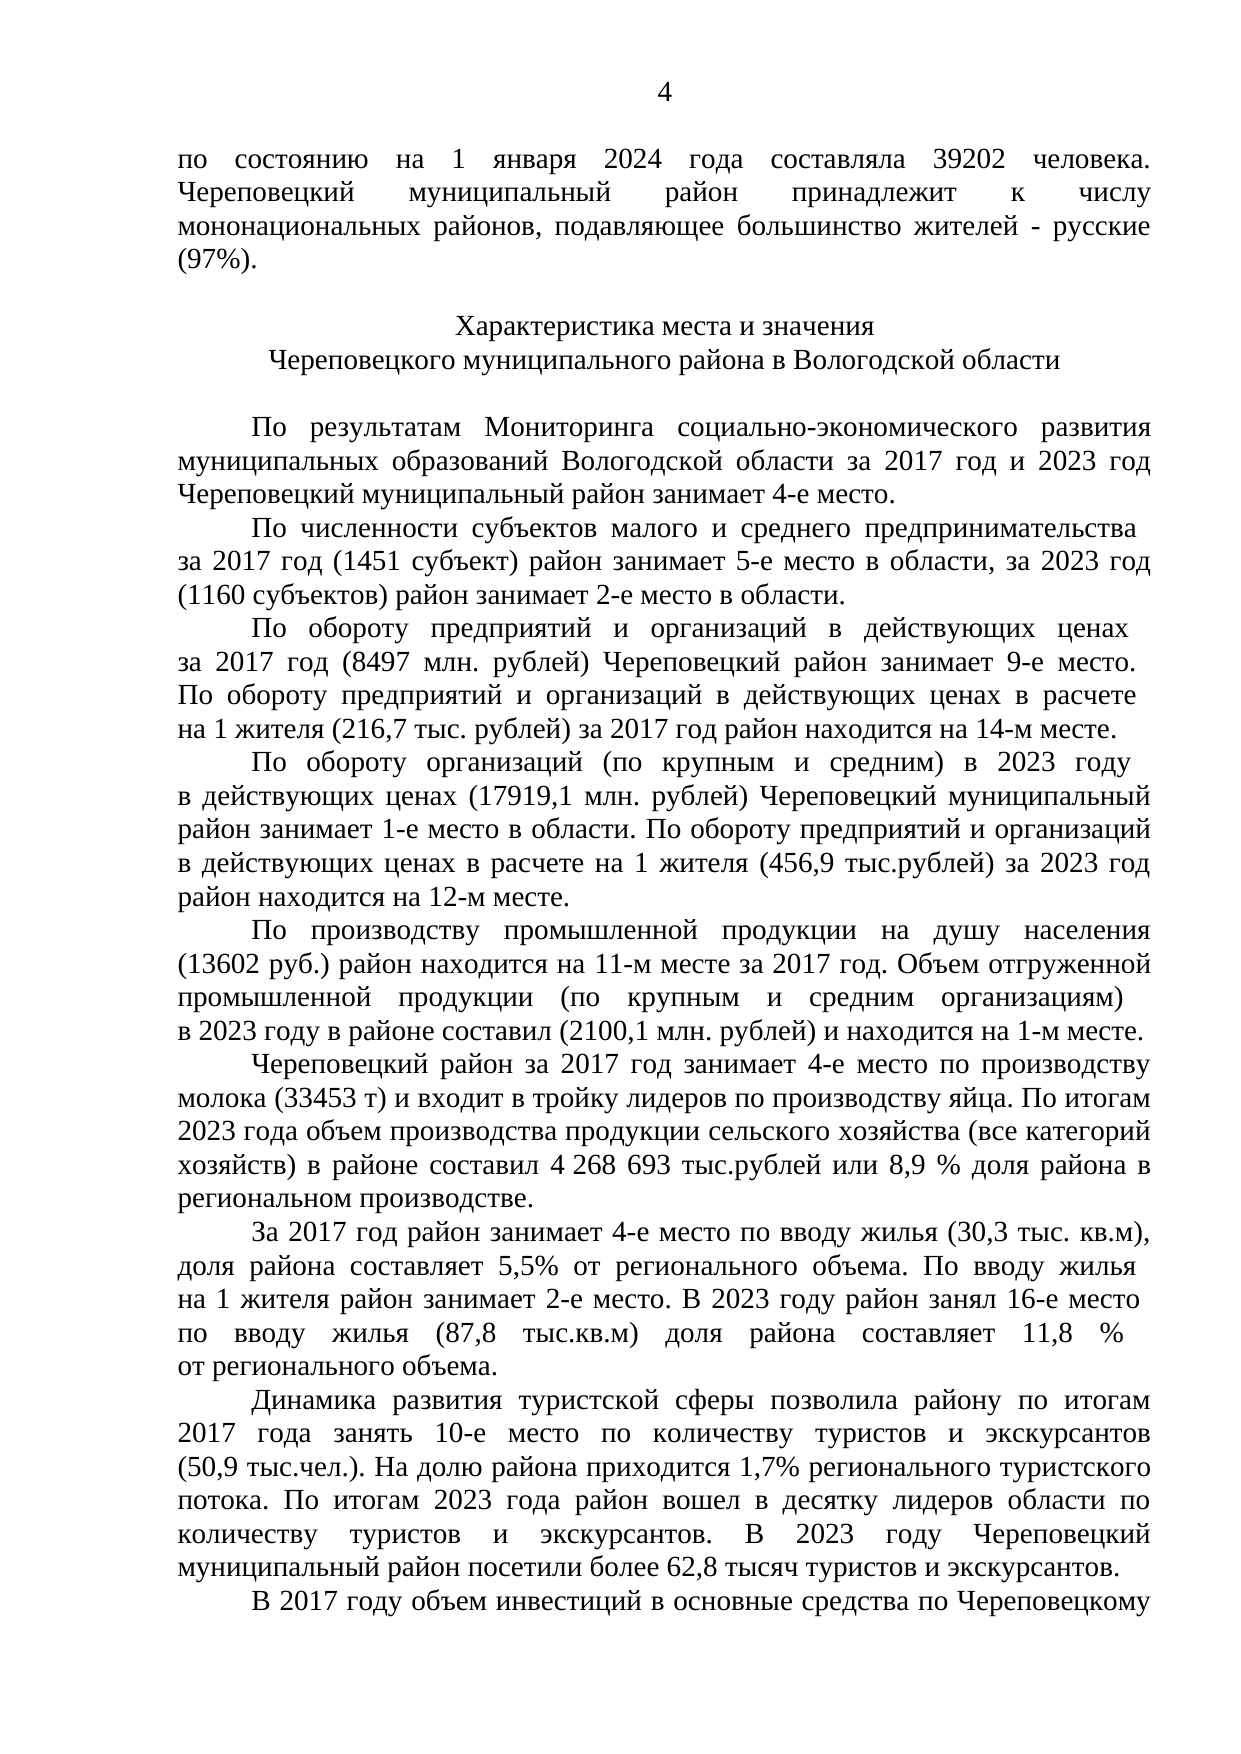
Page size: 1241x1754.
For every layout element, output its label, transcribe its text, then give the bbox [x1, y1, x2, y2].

text За 2017 год район занимает 4-е место по вводу жилья (30,3 тыс. кв.м), доля района составляет 5,5% от регионального объема. По вводу жилья на 1 жителя район занимает 2-е место. В 2023 году район занял 16-е место по вводу жилья (87,8 тыс.кв.м) доля района составляет 11,8 % от регионального объема. [177, 1214, 1152, 1382]
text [177, 141, 1152, 275]
text Характеристика места и значения [177, 308, 1152, 342]
text По обороту предприятий и организаций в действующих ценах за 2017 год (8497 млн. рублей) Череповецкий район занимает 9-е место. По обороту предприятий и организаций в действующих ценах в расчете на 1 жителя (216,7 тыс. рублей) за 2017 год район находится на 14-м месте. [177, 610, 1152, 744]
text По производству промышленной продукции на душу населения (13602 руб.) район находится на 11-м месте за 2017 год. Объем отгруженной промышленной продукции (по крупным и средним организациям) в 2023 году в районе составил (2100,1 млн. рублей) и находится на 1-м месте. [177, 912, 1152, 1046]
text По обороту организаций (по крупным и средним) в 2023 году в действующих ценах (17919,1 млн. рублей) Череповецкий муниципальный район занимает 1-е место в области. По обороту предприятий и организаций в действующих ценах в расчете на 1 жителя (456,9 тыс.рублей) за 2023 год район находится на 12-м месте. [177, 744, 1152, 912]
text Череповецкого муниципального района в Вологодской области [177, 342, 1152, 376]
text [177, 1583, 1152, 1617]
text Динамика развития туристской сферы позволила району по итогам 2017 года занять 10-е место по количеству туристов и экскурсантов (50,9 тыс.чел.). На долю района приходится 1,7% регионального туристского потока. По итогам 2023 года район вошел в десятку лидеров области по количеству туристов и экскурсантов. В 2023 году Череповецкий муниципальный район посетили более 62,8 тысяч туристов и экскурсантов. [177, 1382, 1152, 1583]
text По результатам Мониторинга социально-экономического развития муниципальных образований Вологодской области за 2017 год и 2023 год Череповецкий муниципальный район занимает 4-е место. [177, 409, 1152, 510]
text Череповецкий район за 2017 год занимает 4-е место по производству молока (33453 т) и входит в тройку лидеров по производству яйца. По итогам 2023 года объем производства продукции сельского хозяйства (все категорий хозяйств) в районе составил 4 268 693 тыс.рублей или 8,9 % доля района в региональном производстве. [177, 1046, 1152, 1214]
text По численности субъектов малого и среднего предпринимательства за 2017 год (1451 субъект) район занимает 5-е место в области, за 2023 год (1160 субъектов) район занимает 2-е место в области. [177, 510, 1152, 610]
